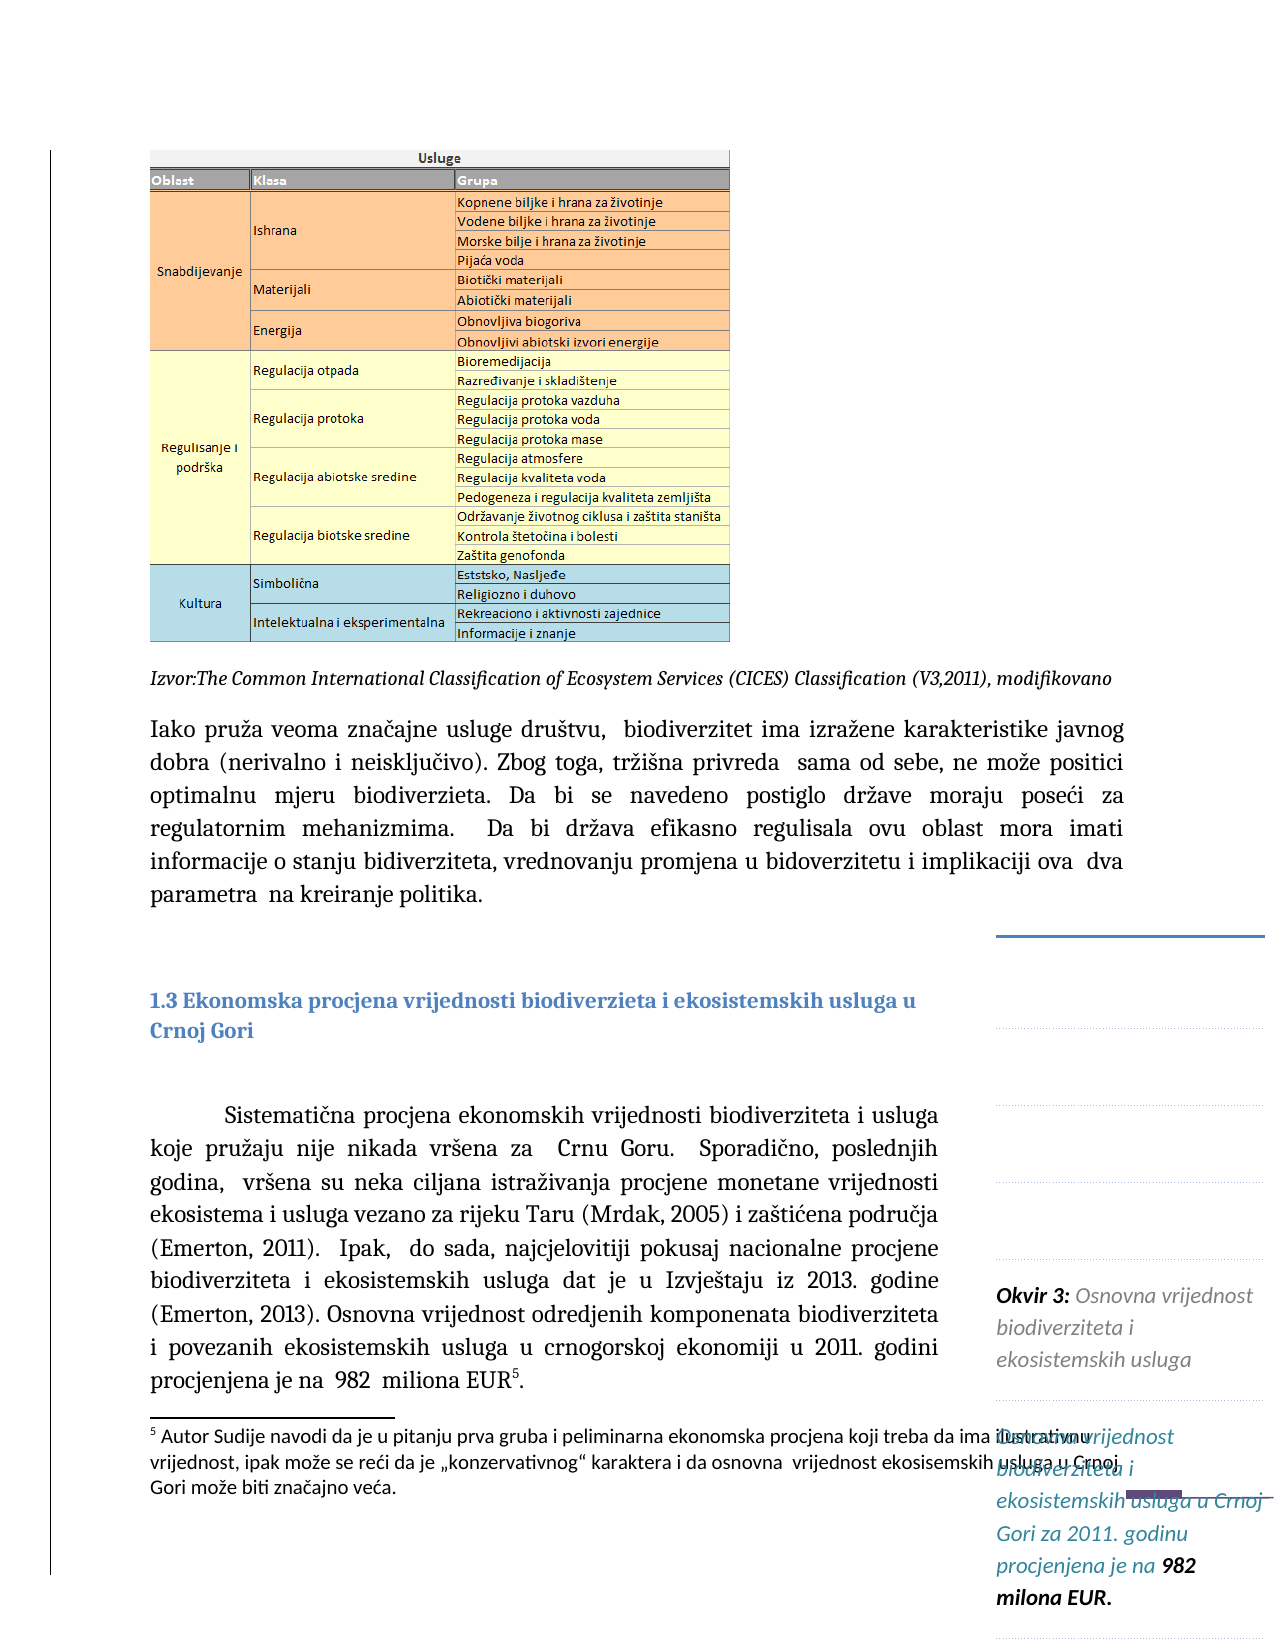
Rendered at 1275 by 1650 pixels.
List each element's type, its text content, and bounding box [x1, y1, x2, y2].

text Iako pruža veoma značajne usluge društvu, biodiverzitet ima izražene karakteristike javnog dobra (nerivalno i neisključivo). Zbog toga, tržišna privreda sama od sebe, ne može positici optimalnu mjeru biodiverzieta. Da bi se navedeno postiglo države moraju poseći za regulatornim mehanizmima. Da bi država efikasno regulisala ovu oblast mora imati informacije o stanju bidiverziteta, vrednovanju promjena u bidoverzitetu i implikaciji ova dva parametra na kreiranje politika. [150, 715, 1125, 909]
text Izvor:The Common International Classification of Ecosystem Services (CICES) Classification (V3,2011), modifikovano [150, 667, 1125, 691]
text Sistematična procjena ekonomskih vrijednosti biodiverziteta i usluga koje pružaju nije nikada vršena za Crnu Goru. Sporadično, poslednjih godina, vršena su neka ciljana istraživanja procjene monetane vrijednosti ekosistema i usluga vezano za rijeku Taru (Mrdak, 2005) i zaštićena područja (Emerton, 2011). Ipak, do sada, najcjelovitiji pokusaj nacionalne procjene biodiverziteta i ekosistemskih usluga dat je u Izvještaju iz 2013. godine (Emerton, 2013). Osnovna vrijednost odredjenih komponenata biodiverziteta i povezanih ekosistemskih usluga u crnogorskoj ekonomiji u 2011. godini procjenjena je na 982 miliona EUR. [150, 1101, 1125, 1394]
subtitle 1.3 Ekonomska procjena vrijednosti biodiverzieta i ekosistemskih usluga u Crnoj Gori [150, 988, 1125, 1044]
picture [150, 150, 730, 642]
